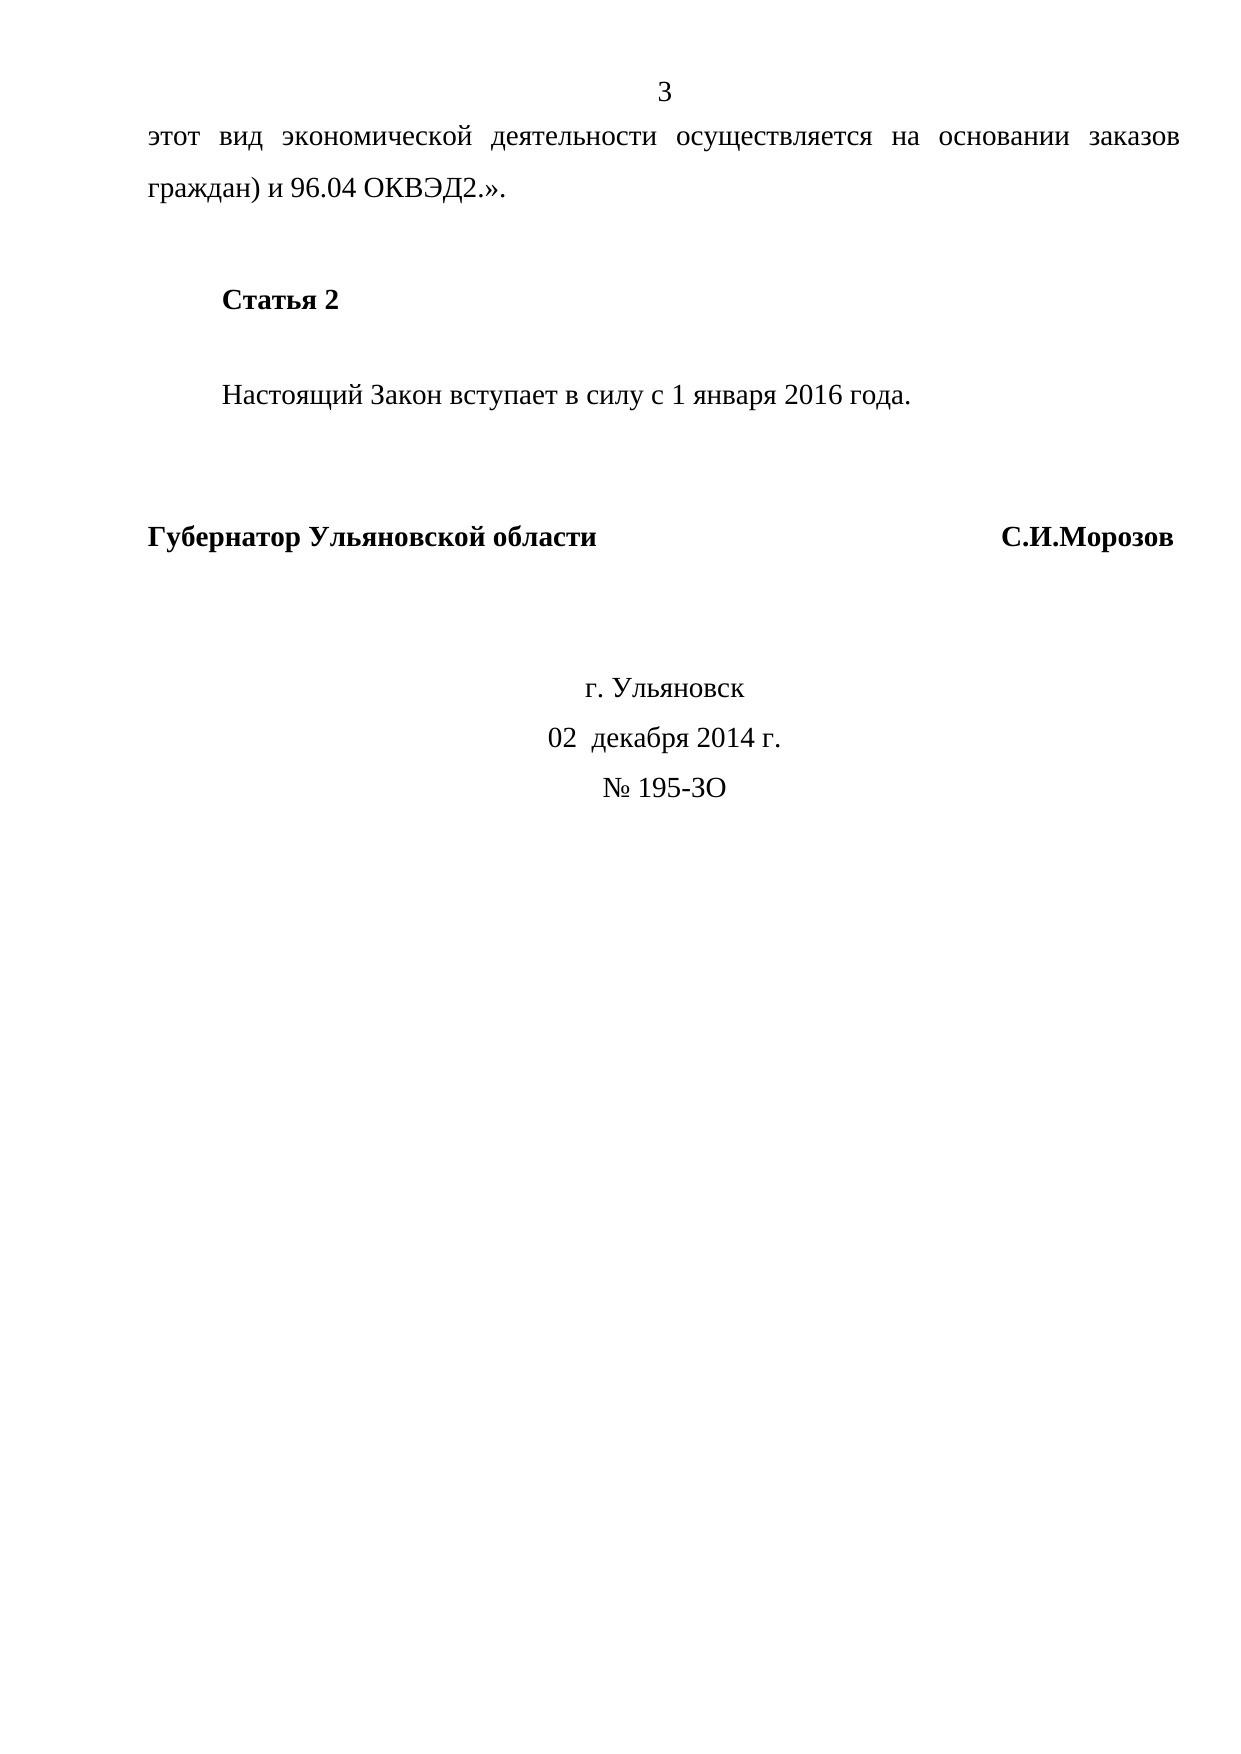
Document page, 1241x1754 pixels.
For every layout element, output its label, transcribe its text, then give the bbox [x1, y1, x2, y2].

text г. Ульяновск [148, 670, 1181, 703]
text Статья 2 [148, 282, 1181, 316]
text Настоящий Закон вступает в силу с 1 января 2016 года. [148, 377, 1181, 410]
text 02 декабря . [148, 720, 1181, 754]
text № 195-ЗО [148, 771, 1181, 804]
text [148, 118, 1181, 204]
text Губернатор Ульяновской области С.И.Морозов [148, 519, 1181, 553]
